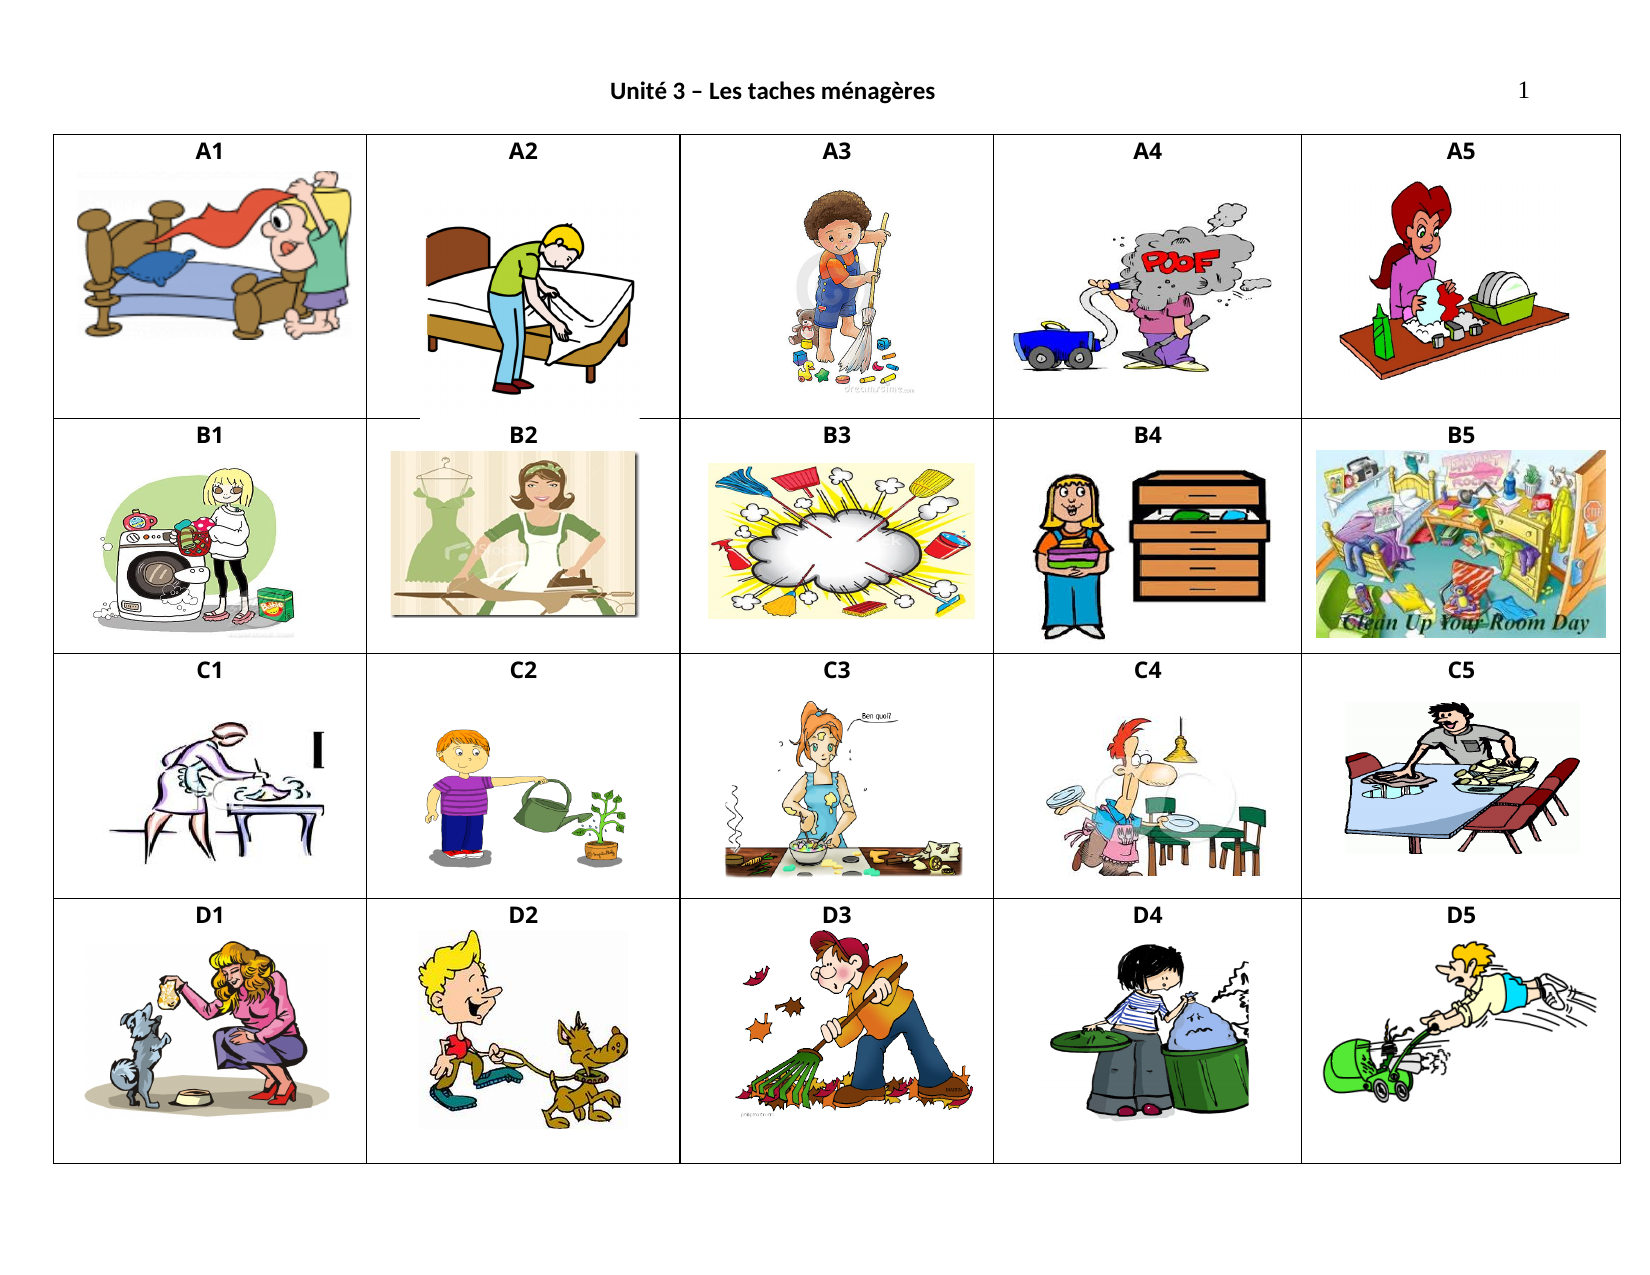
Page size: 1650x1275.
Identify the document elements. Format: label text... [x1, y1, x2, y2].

table_cell D2 [367, 899, 679, 1162]
picture [83, 941, 330, 1118]
table_cell B3 [681, 419, 993, 653]
table_cell C1 [54, 654, 366, 898]
table_cell C3 [681, 654, 993, 898]
table_cell D1 [54, 899, 366, 1162]
table_cell C5 [1302, 654, 1620, 898]
table_cell D4 [994, 899, 1301, 1162]
picture [1339, 181, 1570, 380]
picture [1030, 469, 1275, 644]
table_cell D3 [681, 899, 993, 1162]
table_cell D5 [1302, 899, 1620, 1162]
table_cell B1 [54, 419, 366, 653]
table_header A3 [681, 135, 993, 418]
table_header A5 [1302, 135, 1620, 418]
table_cell C4 [994, 654, 1301, 898]
table_header A4 [994, 135, 1301, 418]
table_header A1 [54, 135, 366, 418]
picture [1316, 450, 1606, 638]
table_cell B2 [367, 419, 679, 653]
table_cell C2 [367, 654, 679, 898]
table_cell B5 [1302, 419, 1620, 653]
table_cell B4 [994, 419, 1301, 653]
picture [395, 698, 646, 881]
table_header A2 [367, 135, 679, 418]
